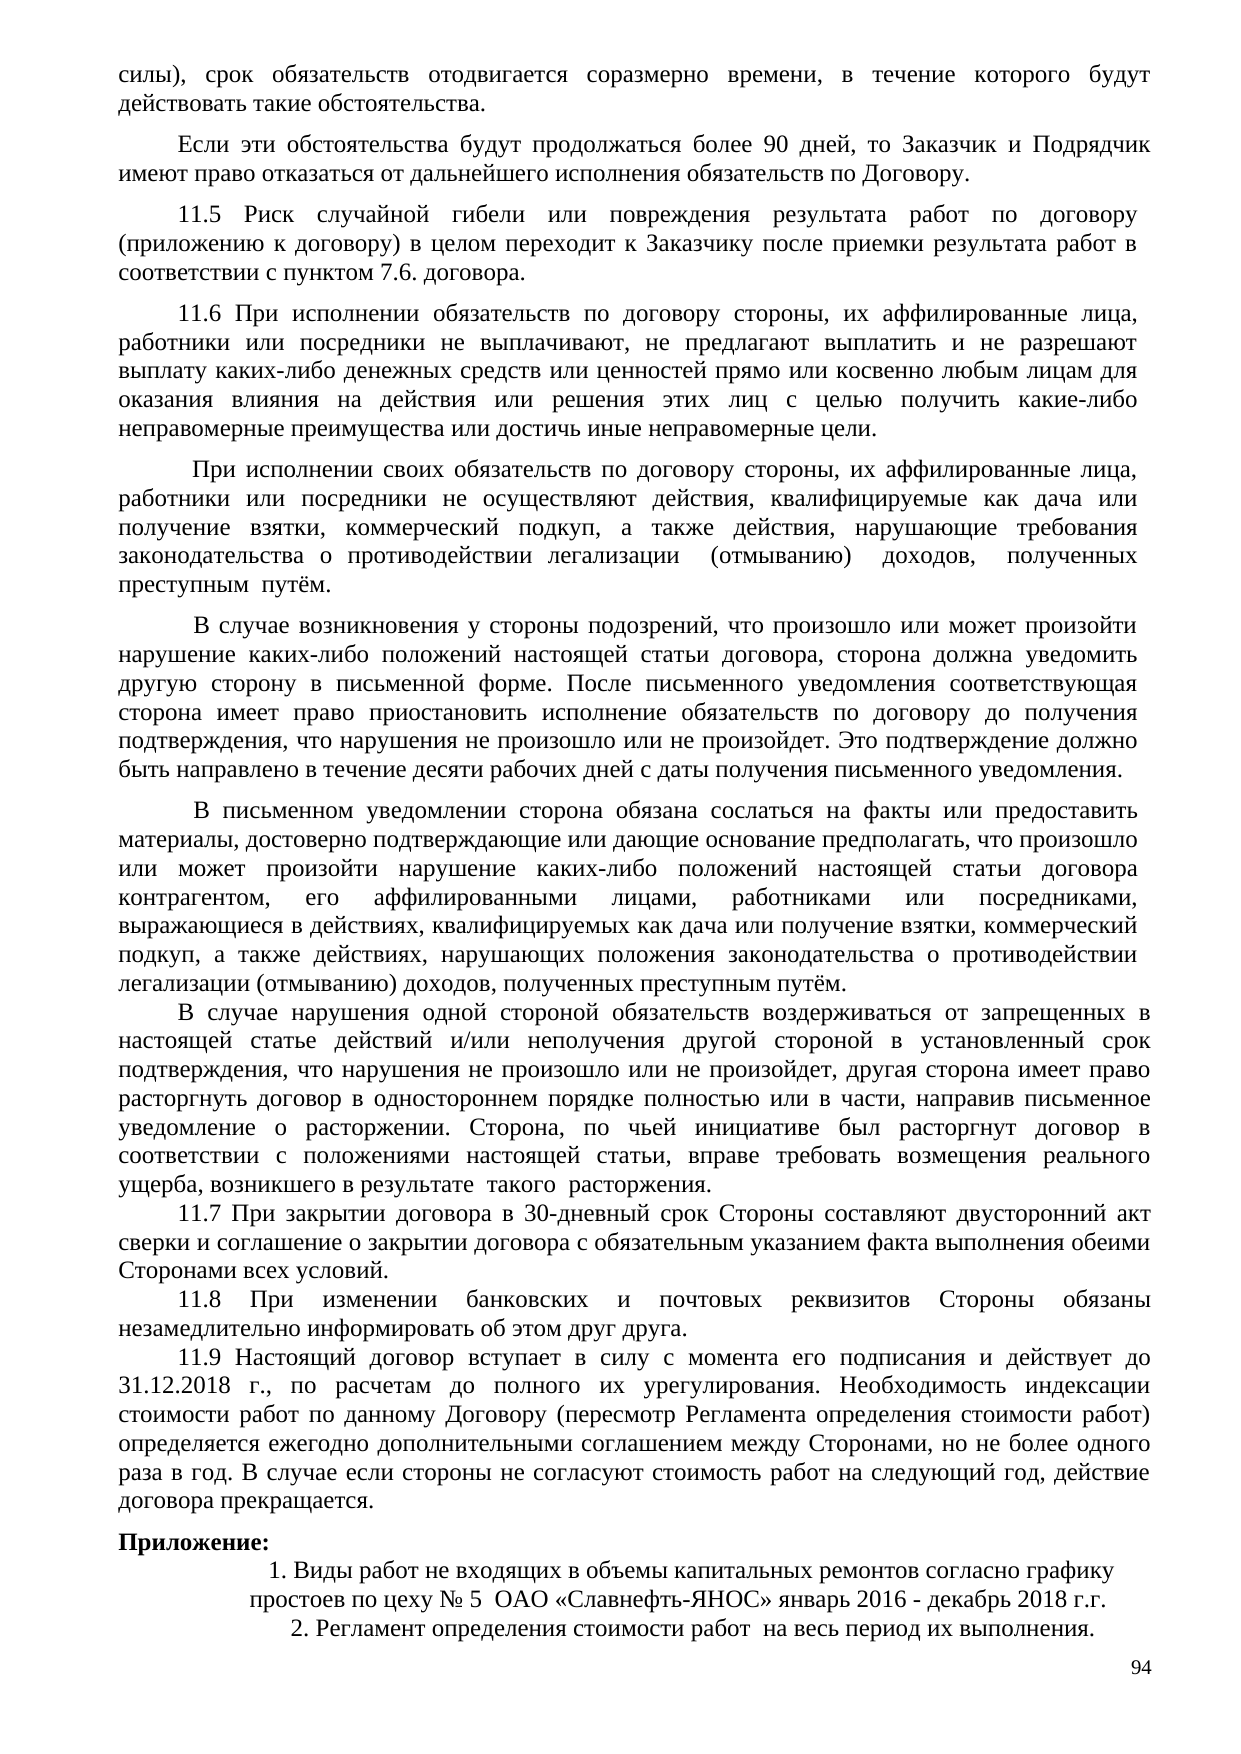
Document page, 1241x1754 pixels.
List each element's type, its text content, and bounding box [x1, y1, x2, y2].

text При исполнении своих обязательств по договору стороны, их аффилированные лица, работники или посредники не осуществляют действия, квалифицируемые как дача или получение взятки, коммерческий подкуп, а также действия, нарушающие требования законодательства о противодействии легализации (отмыванию) доходов, полученных преступным путём. [118, 454, 1138, 598]
text Приложение: [118, 1527, 1152, 1555]
text простоев по цеху № 5 ОАО «Славнефть-ЯНОС» январь 2016 - декабрь 2018 г.г. [118, 1584, 1152, 1613]
text В письменном уведомлении сторона обязана сослаться на факты или предоставить материалы, достоверно подтверждающие или дающие основание предполагать, что произошло или может произойти нарушение каких-либо положений настоящей статьи договора контрагентом, его аффилированными лицами, работниками или посредниками, выражающиеся в действиях, квалифицируемых как дача или получение взятки, коммерческий подкуп, а также действиях, нарушающих положения законодательства о противодействии легализации (отмыванию) доходов, полученных преступным путём. [118, 795, 1138, 997]
text Если эти обстоятельства будут продолжаться более 90 дней, то Заказчик и Подрядчик имеют право отказаться от дальнейшего исполнения обязательств по Договору. [118, 129, 1152, 187]
text 11.5 Риск случайной гибели или повреждения результата работ по договору (приложению к договору) в целом переходит к Заказчику после приемки результата работ в соответствии с пунктом 7.6. договора. [118, 199, 1138, 285]
text 2. Регламент определения стоимости работ на весь период их выполнения. [128, 1613, 1166, 1642]
text 11.6 При исполнении обязательств по договору стороны, их аффилированные лица, работники или посредники не выплачивают, не предлагают выплатить и не разрешают выплату каких-либо денежных средств или ценностей прямо или косвенно любым лицам для оказания влияния на действия или решения этих лиц с целью получить какие-либо неправомерные преимущества или достичь иные неправомерные цели. [118, 298, 1138, 442]
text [118, 59, 1152, 117]
text 11.7 При закрытии договора в 30-дневный срок Стороны составляют двусторонний акт сверки и соглашение о закрытии договора с обязательным указанием факта выполнения обеими Сторонами всех условий. [118, 1198, 1152, 1284]
text 1. Виды работ не входящих в объемы капитальных ремонтов согласно графику [118, 1555, 1152, 1584]
text 11.9 Настоящий договор вступает в силу с момента его подписания и действует до 31.12.2018 г., по расчетам до полного их урегулирования. Необходимость индексации стоимости работ по данному Договору (пересмотр Регламента определения стоимости работ) определяется ежегодно дополнительными соглашением между Сторонами, но не более одного раза в год. В случае если стороны не согласуют стоимость работ на следующий год, действие договора прекращается. [118, 1342, 1152, 1514]
text В случае нарушения одной стороной обязательств воздерживаться от запрещенных в настоящей статье действий и/или неполучения другой стороной в установленный срок подтверждения, что нарушения не произошло или не произойдет, другая сторона имеет право расторгнуть договор в одностороннем порядке полностью или в части, направив письменное уведомление о расторжении. Сторона, по чьей инициативе был расторгнут договор в соответствии с положениями настоящей статьи, вправе требовать возмещения реального ущерба, возникшего в результате такого расторжения. [118, 997, 1152, 1198]
text В случае возникновения у стороны подозрений, что произошло или может произойти нарушение каких-либо положений настоящей статьи договора, сторона должна уведомить другую сторону в письменной форме. После письменного уведомления соответствующая сторона имеет право приостановить исполнение обязательств по договору до получения подтверждения, что нарушения не произошло или не произойдет. Это подтверждение должно быть направлено в течение десяти рабочих дней с даты получения письменного уведомления. [118, 610, 1138, 783]
text 11.8 При изменении банковских и почтовых реквизитов Стороны обязаны незамедлительно информировать об этом друг друга. [118, 1284, 1152, 1342]
